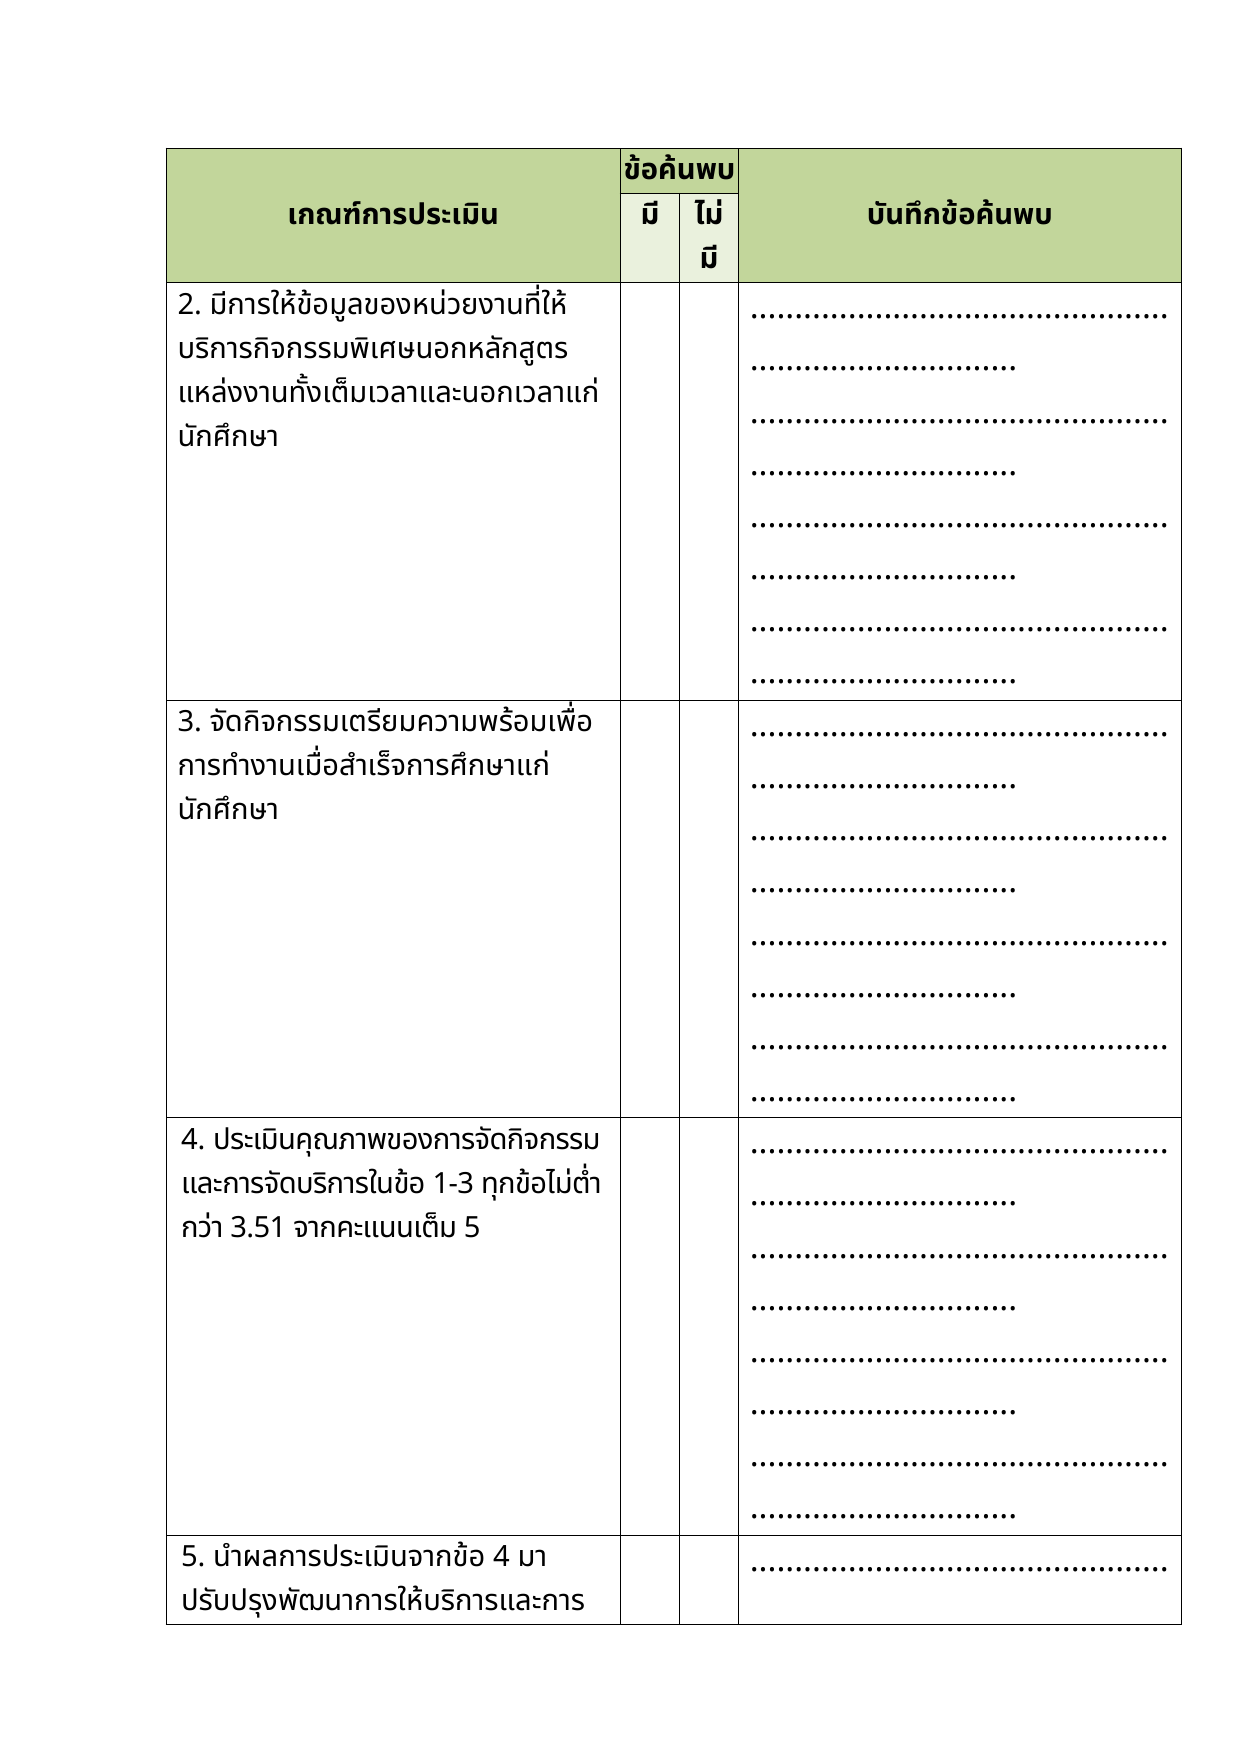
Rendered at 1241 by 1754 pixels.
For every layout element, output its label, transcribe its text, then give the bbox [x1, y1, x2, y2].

table_header เกณฑ์การประเมิน [167, 149, 620, 282]
table_cell ไม่มี [680, 194, 738, 282]
table_cell [680, 283, 738, 699]
table_cell [621, 701, 679, 1117]
table_header บันทึกข้อค้นพบ [739, 149, 1181, 282]
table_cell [739, 283, 1181, 699]
table_cell 2. มีการให้ข้อมูลของหน่วยงานที่ให้บริการกิจกรรมพิเศษนอกหลักสูตร แหล่งงานทั้งเต็มเวลาและนอกเวลาแก่นักศึกษา [167, 283, 620, 699]
table_cell [680, 701, 738, 1117]
table_cell มี [621, 194, 679, 282]
table_cell 4. ประเมินคุณภาพของการจัดกิจกรรมและการจัดบริการในข้อ 1-3 ทุกข้อไม่ต่ำกว่า 3.51 จากคะแนนเต็ม 5 [167, 1118, 620, 1534]
table_cell [680, 1118, 738, 1534]
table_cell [167, 1536, 620, 1624]
table_header ข้อค้นพบ [621, 149, 738, 193]
table_cell [621, 1536, 679, 1624]
table_cell [621, 283, 679, 699]
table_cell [739, 1536, 1181, 1624]
table_cell [621, 1118, 679, 1534]
table_cell [680, 1536, 738, 1624]
table_cell 3. จัดกิจกรรมเตรียมความพร้อมเพื่อการทำงานเมื่อสำเร็จการศึกษาแก่นักศึกษา [167, 701, 620, 1117]
